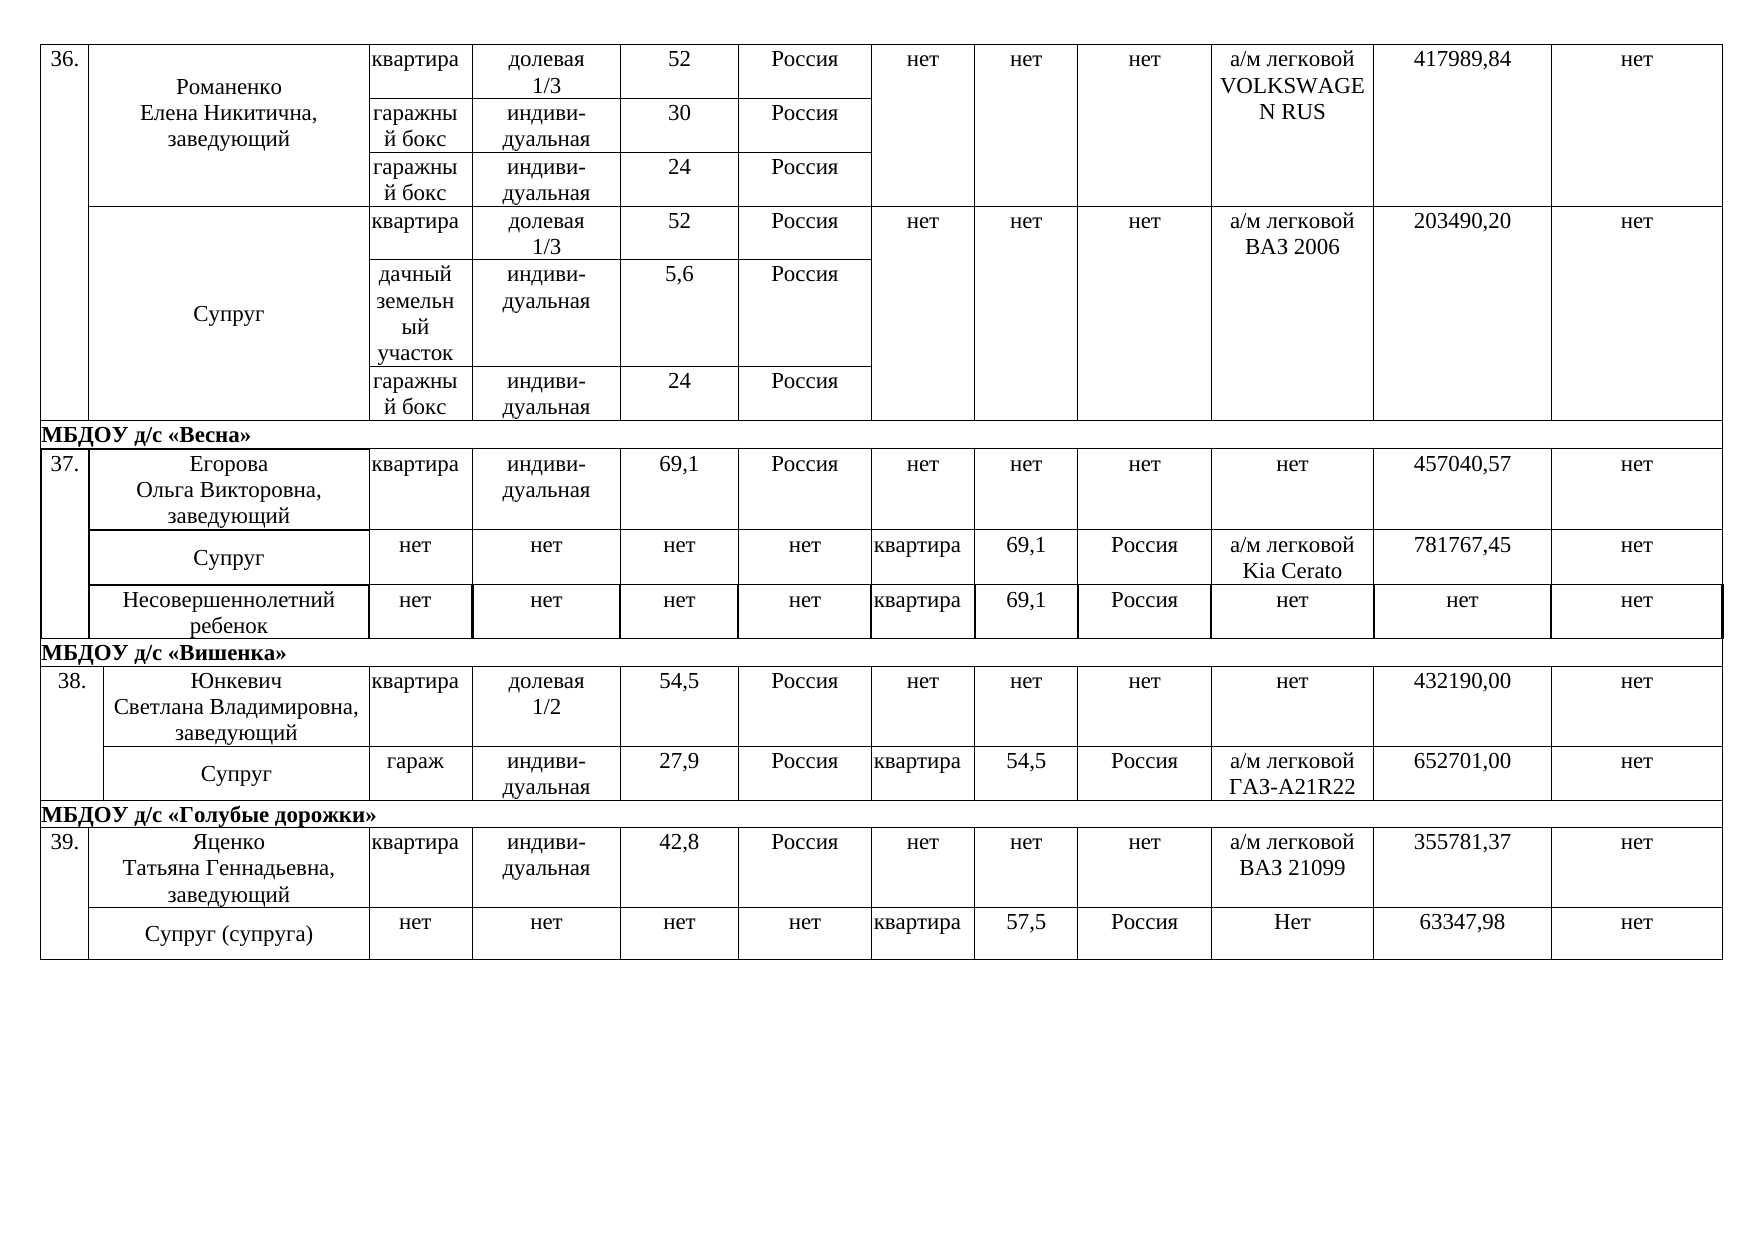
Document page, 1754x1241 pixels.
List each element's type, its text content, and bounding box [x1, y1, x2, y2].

table_cell индиви-дуальная [473, 828, 620, 907]
table_cell квартира [370, 667, 472, 746]
table_cell нет [1552, 530, 1722, 583]
table_cell Несовершеннолетний ребенок [90, 586, 368, 638]
table_cell Супруг (супруга) [89, 908, 369, 959]
table_cell нет [1212, 449, 1373, 529]
table_cell Россия [739, 45, 871, 98]
table_cell Россия [1078, 530, 1211, 583]
table_cell квартира [872, 530, 974, 583]
table_cell гаражный бокс [370, 367, 472, 419]
table_cell долевая 1/2 [473, 667, 620, 746]
table_cell 69,1 [976, 585, 1077, 638]
table_cell 52 [621, 207, 738, 259]
table_cell индиви-дуальная [473, 99, 620, 152]
table_cell нет [1552, 667, 1722, 746]
table_cell нет [1552, 747, 1722, 799]
table_cell Романенко Елена Никитична, заведующий [89, 45, 369, 206]
table_cell Супруг [90, 531, 369, 583]
table_cell нет [872, 667, 974, 746]
table_cell нет [370, 908, 472, 959]
table_cell 355781,37 [1374, 828, 1551, 907]
table_cell Россия [1079, 585, 1210, 638]
table_cell 36. [41, 45, 88, 419]
table_cell гараж [370, 747, 472, 799]
table_cell МБДОУ д/с «Весна» [41, 421, 1722, 448]
table_cell Россия [739, 207, 871, 259]
table_cell нет [1552, 828, 1722, 907]
table_cell 781767,45 [1374, 530, 1551, 583]
table_cell а/м легковой ВАЗ 2006 [1212, 207, 1373, 419]
table_cell 69,1 [975, 530, 1077, 583]
table_cell 30 [621, 99, 738, 152]
table_cell Россия [739, 747, 871, 799]
table_cell нет [621, 530, 738, 583]
table_cell нет [975, 449, 1077, 529]
table_cell нет [621, 585, 737, 638]
table_cell нет [975, 828, 1077, 907]
table_cell нет [1552, 585, 1721, 638]
table_cell Супруг [89, 207, 369, 419]
table_cell МБДОУ д/с «Голубые дорожки» [41, 801, 1722, 827]
table_cell 5,6 [621, 260, 738, 366]
table_cell Яценко Татьяна Геннадьевна, заведующий [89, 828, 369, 907]
table_cell долевая 1/3 [473, 207, 620, 259]
table_cell нет [1212, 667, 1373, 746]
table_cell Россия [1078, 908, 1211, 959]
table_cell 203490,20 [1374, 207, 1551, 419]
table_cell дачный земельный участок [370, 260, 472, 366]
table_cell нет [739, 530, 871, 583]
table_cell Россия [739, 828, 871, 907]
table_cell 52 [621, 45, 738, 98]
table_cell Россия [739, 153, 871, 206]
table_cell нет [872, 828, 974, 907]
table_cell индиви-дуальная [473, 449, 620, 529]
table_cell Россия [739, 367, 871, 419]
table_cell 54,5 [975, 747, 1077, 799]
table_cell нет [1078, 45, 1211, 206]
table_cell нет [1078, 828, 1211, 907]
table_cell нет [473, 530, 620, 583]
table_cell нет [1375, 585, 1550, 638]
table_cell нет [739, 908, 871, 959]
table_cell 38. [41, 667, 103, 799]
table_cell квартира [370, 828, 472, 907]
table_cell Егорова Ольга Викторовна, заведующий [90, 450, 369, 529]
table_cell гаражный бокс [370, 99, 472, 152]
table_cell нет [872, 45, 974, 206]
table_cell а/м легковой ГАЗ-А21R22 [1212, 747, 1373, 799]
table_cell а/м легковой Kia Cerato [1212, 530, 1373, 583]
table_cell Россия [739, 667, 871, 746]
table_cell нет [1212, 585, 1373, 638]
table_cell нет [1078, 667, 1211, 746]
table_cell индиви-дуальная [473, 367, 620, 419]
table_cell 457040,57 [1374, 449, 1551, 529]
table_cell Россия [1078, 747, 1211, 799]
table_cell Юнкевич Светлана Владимировна, заведующий [104, 667, 369, 746]
table_cell нет [975, 667, 1077, 746]
table_cell квартира [872, 908, 974, 959]
table_cell 652701,00 [1374, 747, 1551, 799]
table_cell нет [1078, 449, 1211, 529]
table_cell 57,5 [975, 908, 1077, 959]
table_cell 42,8 [621, 828, 738, 907]
table_cell а/м легковой ВАЗ 21099 [1212, 828, 1373, 907]
table_cell нет [1078, 207, 1211, 419]
table_cell индиви-дуальная [473, 260, 620, 366]
table_cell 63347,98 [1374, 908, 1551, 959]
table_cell 39. [41, 828, 88, 959]
table_cell нет [474, 585, 619, 638]
table_cell 24 [621, 367, 738, 419]
table_cell квартира [370, 207, 472, 259]
table_cell Супруг [104, 747, 369, 799]
table_cell квартира [370, 449, 472, 529]
table_cell 432190,00 [1374, 667, 1551, 746]
table_cell индиви-дуальная [473, 153, 620, 206]
table_cell 54,5 [621, 667, 738, 746]
table_cell нет [370, 585, 471, 638]
table_cell а/м легковой VOLKSWAGEN RUS [1212, 45, 1373, 206]
table_cell нет [872, 449, 974, 529]
table_cell нет [621, 908, 738, 959]
table_cell нет [975, 207, 1077, 419]
table_cell 24 [621, 153, 738, 206]
table_cell Россия [739, 260, 871, 366]
table_cell нет [975, 45, 1077, 206]
table_cell нет [370, 530, 472, 583]
table_cell нет [1552, 449, 1722, 529]
table_cell нет [1552, 207, 1722, 419]
table_cell квартира [370, 45, 472, 98]
table_cell 417989,84 [1374, 45, 1551, 206]
table_cell 69,1 [621, 449, 738, 529]
table_cell квартира [872, 585, 974, 638]
table_cell гаражный бокс [370, 153, 472, 206]
table_cell Россия [739, 449, 871, 529]
table_cell долевая 1/3 [473, 45, 620, 98]
table_cell нет [739, 585, 870, 638]
table_cell нет [473, 908, 620, 959]
table_cell нет [1552, 45, 1722, 206]
table_cell индиви-дуальная [473, 747, 620, 799]
table_cell 27,9 [621, 747, 738, 799]
table_cell 37. [42, 450, 88, 638]
table_cell Россия [739, 99, 871, 152]
table_cell нет [872, 207, 974, 419]
table_cell МБДОУ д/с «Вишенка» [41, 639, 1722, 666]
table_cell квартира [872, 747, 974, 799]
table_cell Нет [1212, 908, 1373, 959]
table_cell нет [1552, 908, 1722, 959]
